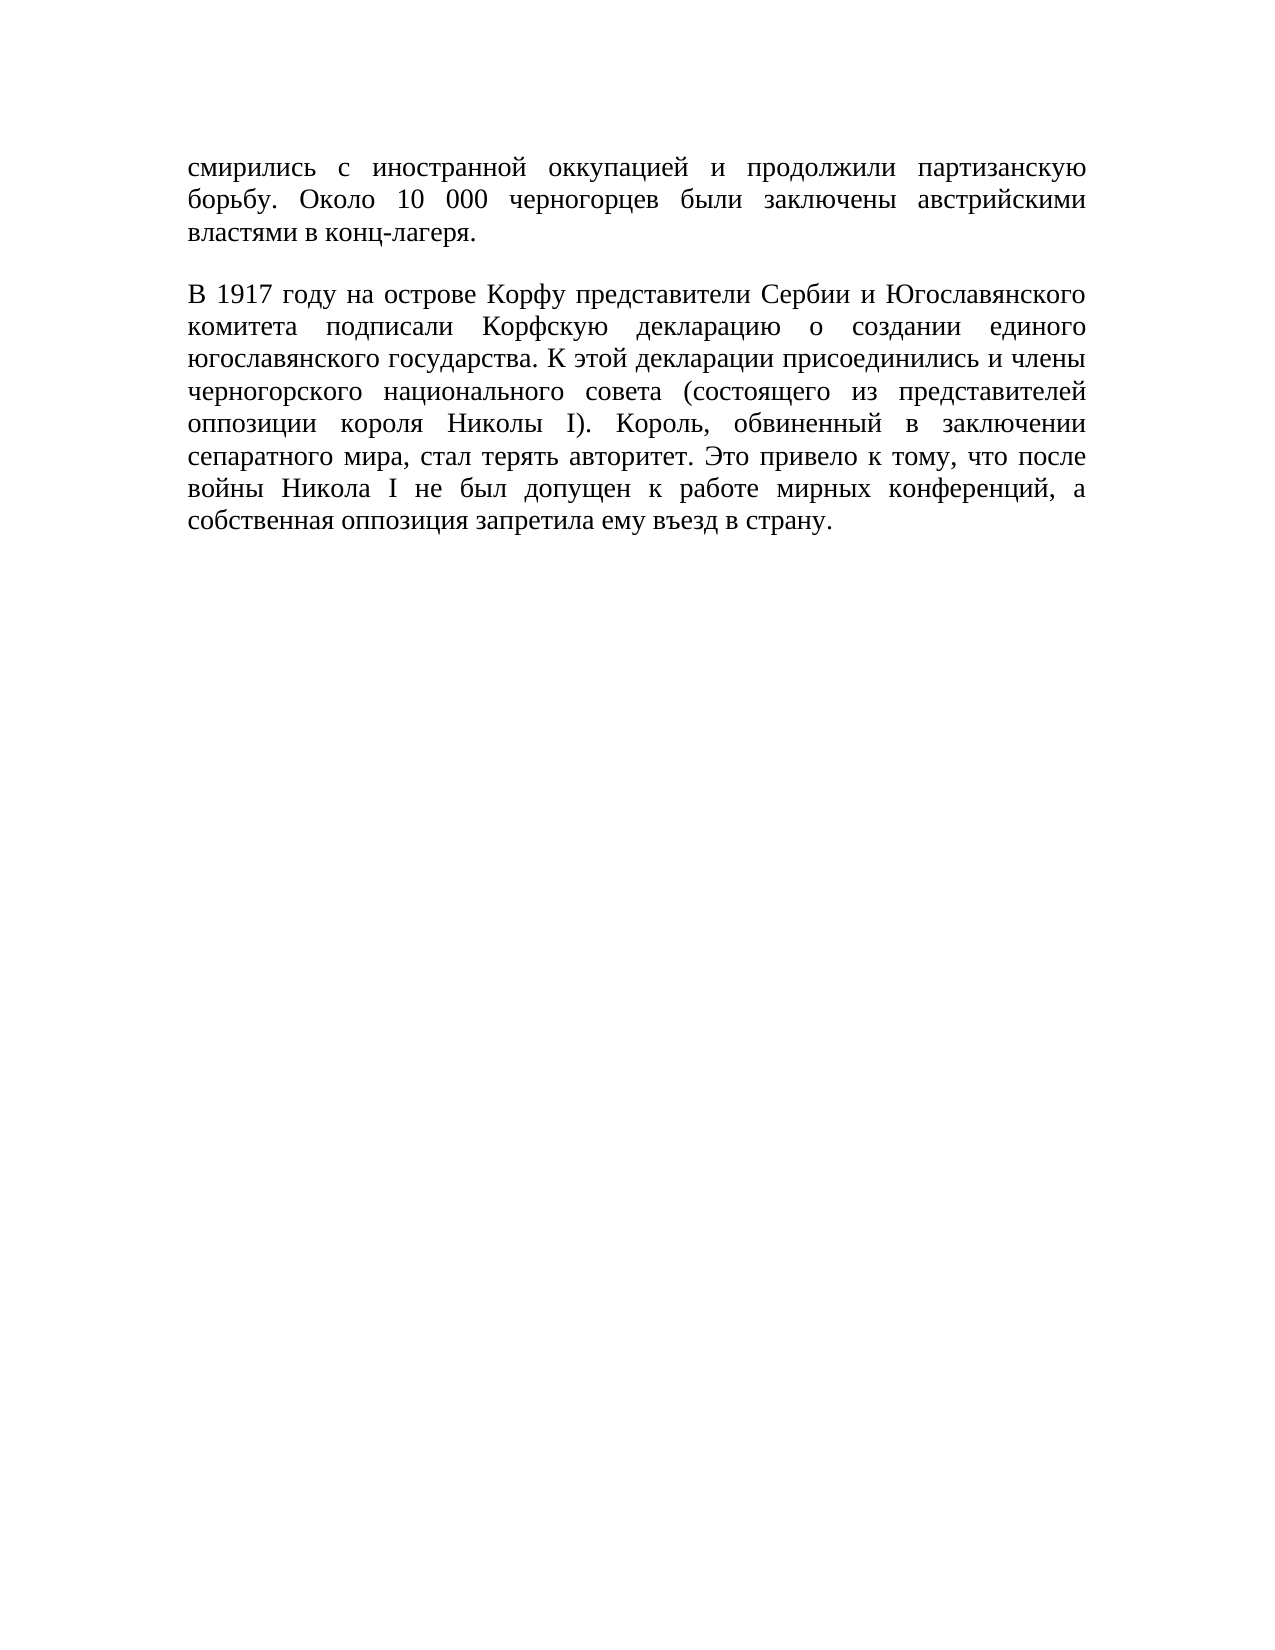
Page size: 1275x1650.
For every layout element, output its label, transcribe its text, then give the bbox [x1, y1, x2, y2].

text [187, 150, 1087, 247]
text В 1917 году на острове Корфу представители Сербии и Югославянского комитета подписали Корфскую декларацию о создании единого югославянского государства. К этой декларации присоединились и члены черногорского национального совета (состоящего из представителей оппозиции короля Николы I). Король, обвиненный в заключении сепаратного мира, стал терять авторитет. Это привело к тому, что после войны Никола I не был допущен к работе мирных конференций, а собственная оппозиция запретила ему въезд в страну. [187, 277, 1087, 536]
